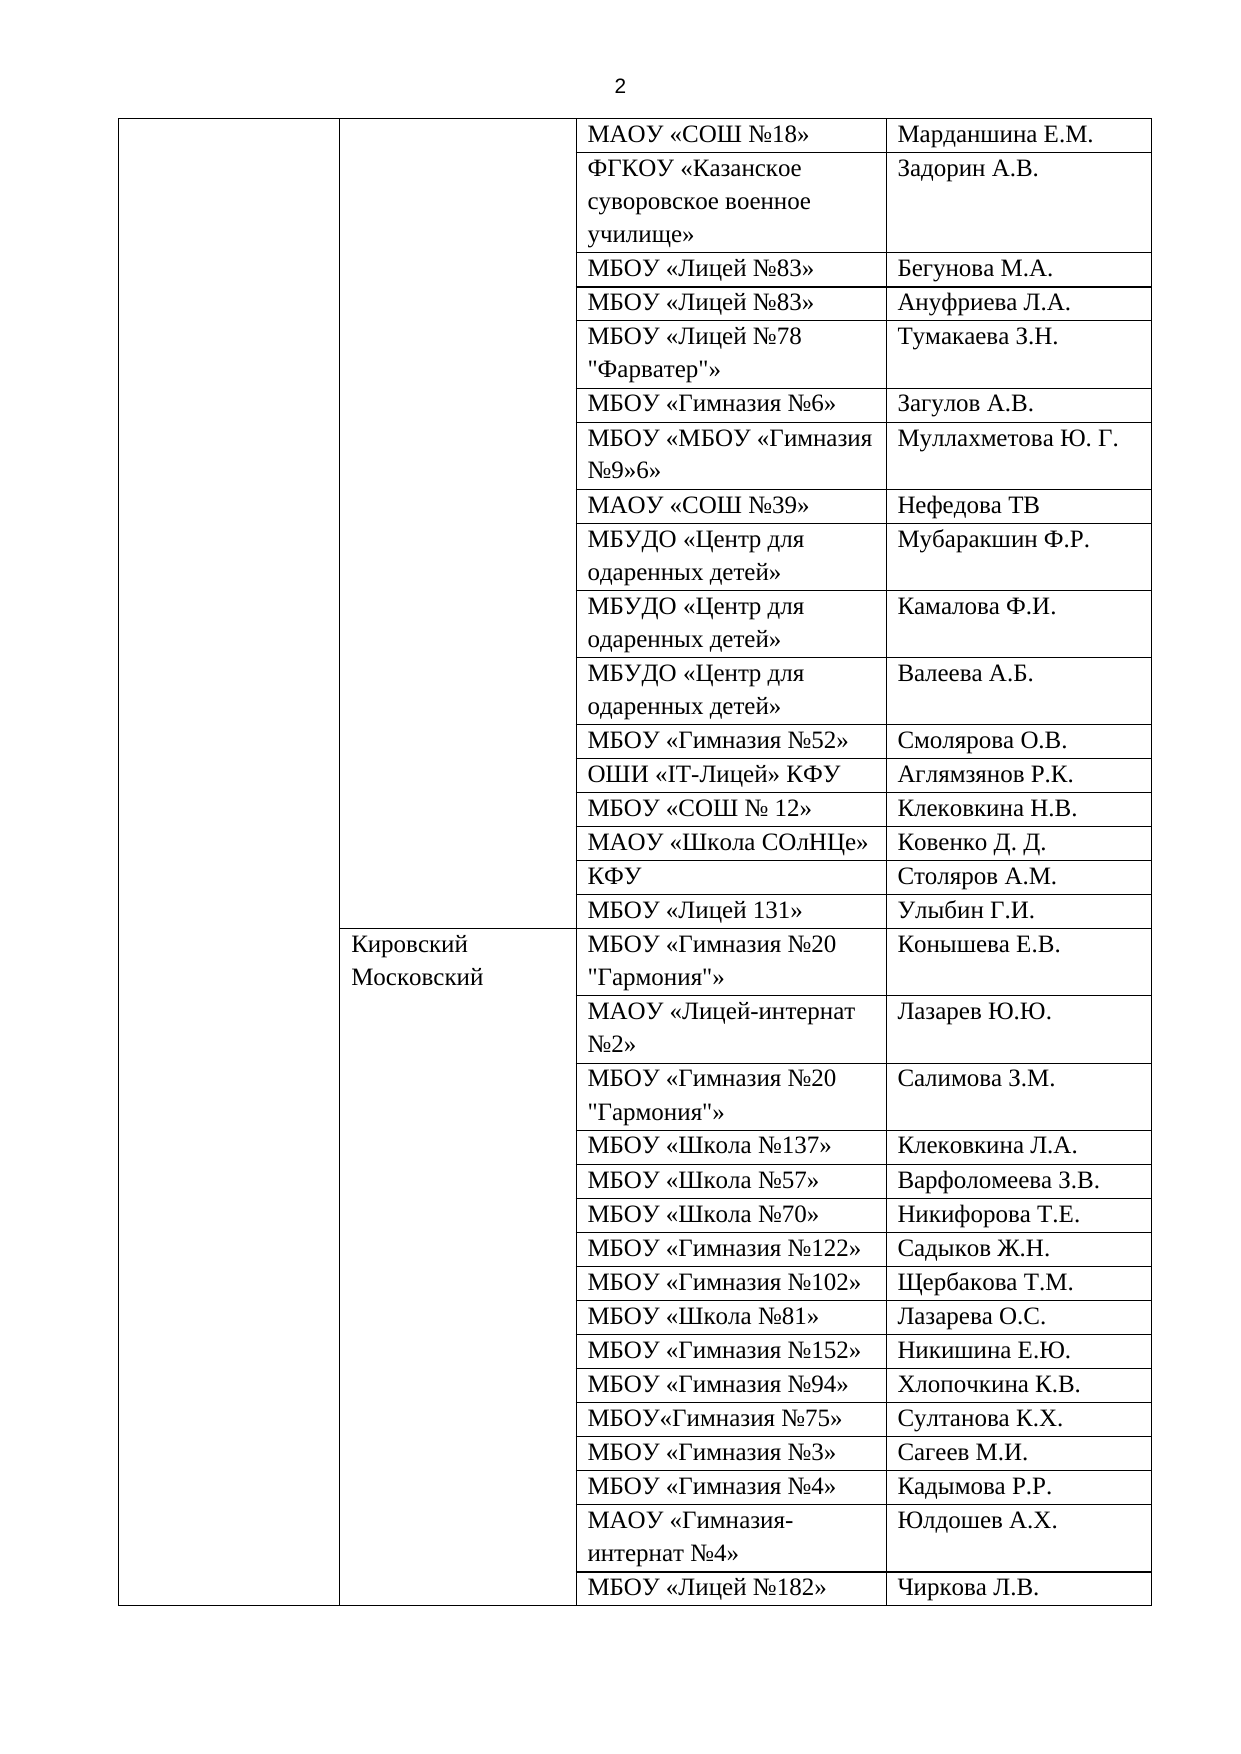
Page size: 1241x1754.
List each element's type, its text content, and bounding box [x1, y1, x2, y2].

table_cell МАОУ «СОШ №39» [577, 490, 886, 523]
table_cell МАОУ «СОШ №18» [577, 119, 886, 152]
table_cell Валеева А.Б. [887, 658, 1151, 724]
table_cell Варфоломеева З.В. [887, 1165, 1151, 1198]
table_cell МБОУ «Гимназия №3» [577, 1437, 886, 1470]
table_cell Бегунова М.А. [887, 253, 1151, 286]
table_cell МБОУ «Школа №81» [577, 1301, 886, 1334]
table_cell МБОУ «Школа №57» [577, 1165, 886, 1198]
table_cell МБОУ «Лицей №83» [577, 288, 886, 320]
table_cell МАОУ «Школа СОлНЦе» [577, 827, 886, 860]
table_cell МБОУ «Гимназия №102» [577, 1267, 886, 1300]
table_cell Мубаракшин Ф.Р. [887, 524, 1151, 590]
table_cell Султанова К.Х. [887, 1403, 1151, 1436]
table_cell Конышева Е.В. [887, 929, 1151, 995]
table_cell Лазарев Ю.Ю. [887, 996, 1151, 1062]
table_cell МБОУ «Лицей №182» [577, 1573, 886, 1605]
table_cell МБОУ «Гимназия №20 "Гармония"» [577, 929, 886, 995]
table_cell Муллахметова Ю. Г. [887, 423, 1151, 489]
table_cell Аглямзянов Р.К. [887, 759, 1151, 792]
table_cell Юлдошев А.Х. [887, 1505, 1151, 1571]
table_cell Тумакаева З.Н. [887, 321, 1151, 387]
table_cell МБОУ «Лицей №78 "Фарватер"» [577, 321, 886, 387]
table_cell МБОУ «Гимназия №152» [577, 1335, 886, 1368]
table_cell ФГКОУ «Казанское суворовское военное училище» [577, 153, 886, 252]
table_cell Кировский Московский [340, 929, 576, 1605]
table_cell Чиркова Л.В. [887, 1573, 1151, 1605]
table_cell Марданшина Е.М. [887, 119, 1151, 152]
table_cell Лазарева О.С. [887, 1301, 1151, 1334]
table_cell Столяров А.М. [887, 861, 1151, 894]
table_cell Ануфриева Л.А. [887, 288, 1151, 320]
table_cell МБОУ «Гимназия №122» [577, 1233, 886, 1266]
table_cell Улыбин Г.И. [887, 895, 1151, 928]
table_cell Нефедова ТВ [887, 490, 1151, 523]
table_cell Кадымова Р.Р. [887, 1471, 1151, 1504]
table_cell МБОУ «Гимназия №4» [577, 1471, 886, 1504]
table_cell Никифорова Т.Е. [887, 1199, 1151, 1232]
table_cell МБОУ «Школа №70» [577, 1199, 886, 1232]
table_cell ОШИ «IT-Лицей» КФУ [577, 759, 886, 792]
table_cell Щербакова Т.М. [887, 1267, 1151, 1300]
table_cell МБОУ«Гимназия №75» [577, 1403, 886, 1436]
table_cell Хлопочкина К.В. [887, 1369, 1151, 1402]
table_cell МБОУ «Гимназия №52» [577, 725, 886, 758]
table_cell Задорин А.В. [887, 153, 1151, 252]
table_cell Клековкина Л.А. [887, 1131, 1151, 1164]
table_cell МБУДО «Центр для одаренных детей» [577, 658, 886, 724]
table_cell Сагеев М.И. [887, 1437, 1151, 1470]
table_cell МБУДО «Центр для одаренных детей» [577, 591, 886, 657]
table_cell Клековкина Н.В. [887, 793, 1151, 826]
table_cell МБОУ «СОШ № 12» [577, 793, 886, 826]
table_cell МБУДО «Центр для одаренных детей» [577, 524, 886, 590]
table_cell Ковенко Д. Д. [887, 827, 1151, 860]
table_cell МБОУ «МБОУ «Гимназия №9»6» [577, 423, 886, 489]
table_cell [340, 894, 576, 928]
table_cell Камалова Ф.И. [887, 591, 1151, 657]
table_cell МБОУ «Лицей 131» [577, 895, 886, 928]
table_cell МБОУ «Школа №137» [577, 1131, 886, 1164]
table_cell МБОУ «Гимназия №6» [577, 389, 886, 422]
table_cell Никишина Е.Ю. [887, 1335, 1151, 1368]
table_cell МАОУ «Лицей-интернат №2» [577, 996, 886, 1062]
table_cell МБОУ «Лицей №83» [577, 253, 886, 286]
table_cell МАОУ «Гимназия-интернат №4» [577, 1505, 886, 1571]
table_cell Салимова З.М. [887, 1064, 1151, 1129]
table_cell Садыков Ж.Н. [887, 1233, 1151, 1266]
table_cell Загулов А.В. [887, 389, 1151, 422]
table_cell КФУ [577, 861, 886, 894]
table_cell МБОУ «Гимназия №20 "Гармония"» [577, 1064, 886, 1129]
table_cell МБОУ «Гимназия №94» [577, 1369, 886, 1402]
table_cell Смолярова О.В. [887, 725, 1151, 758]
